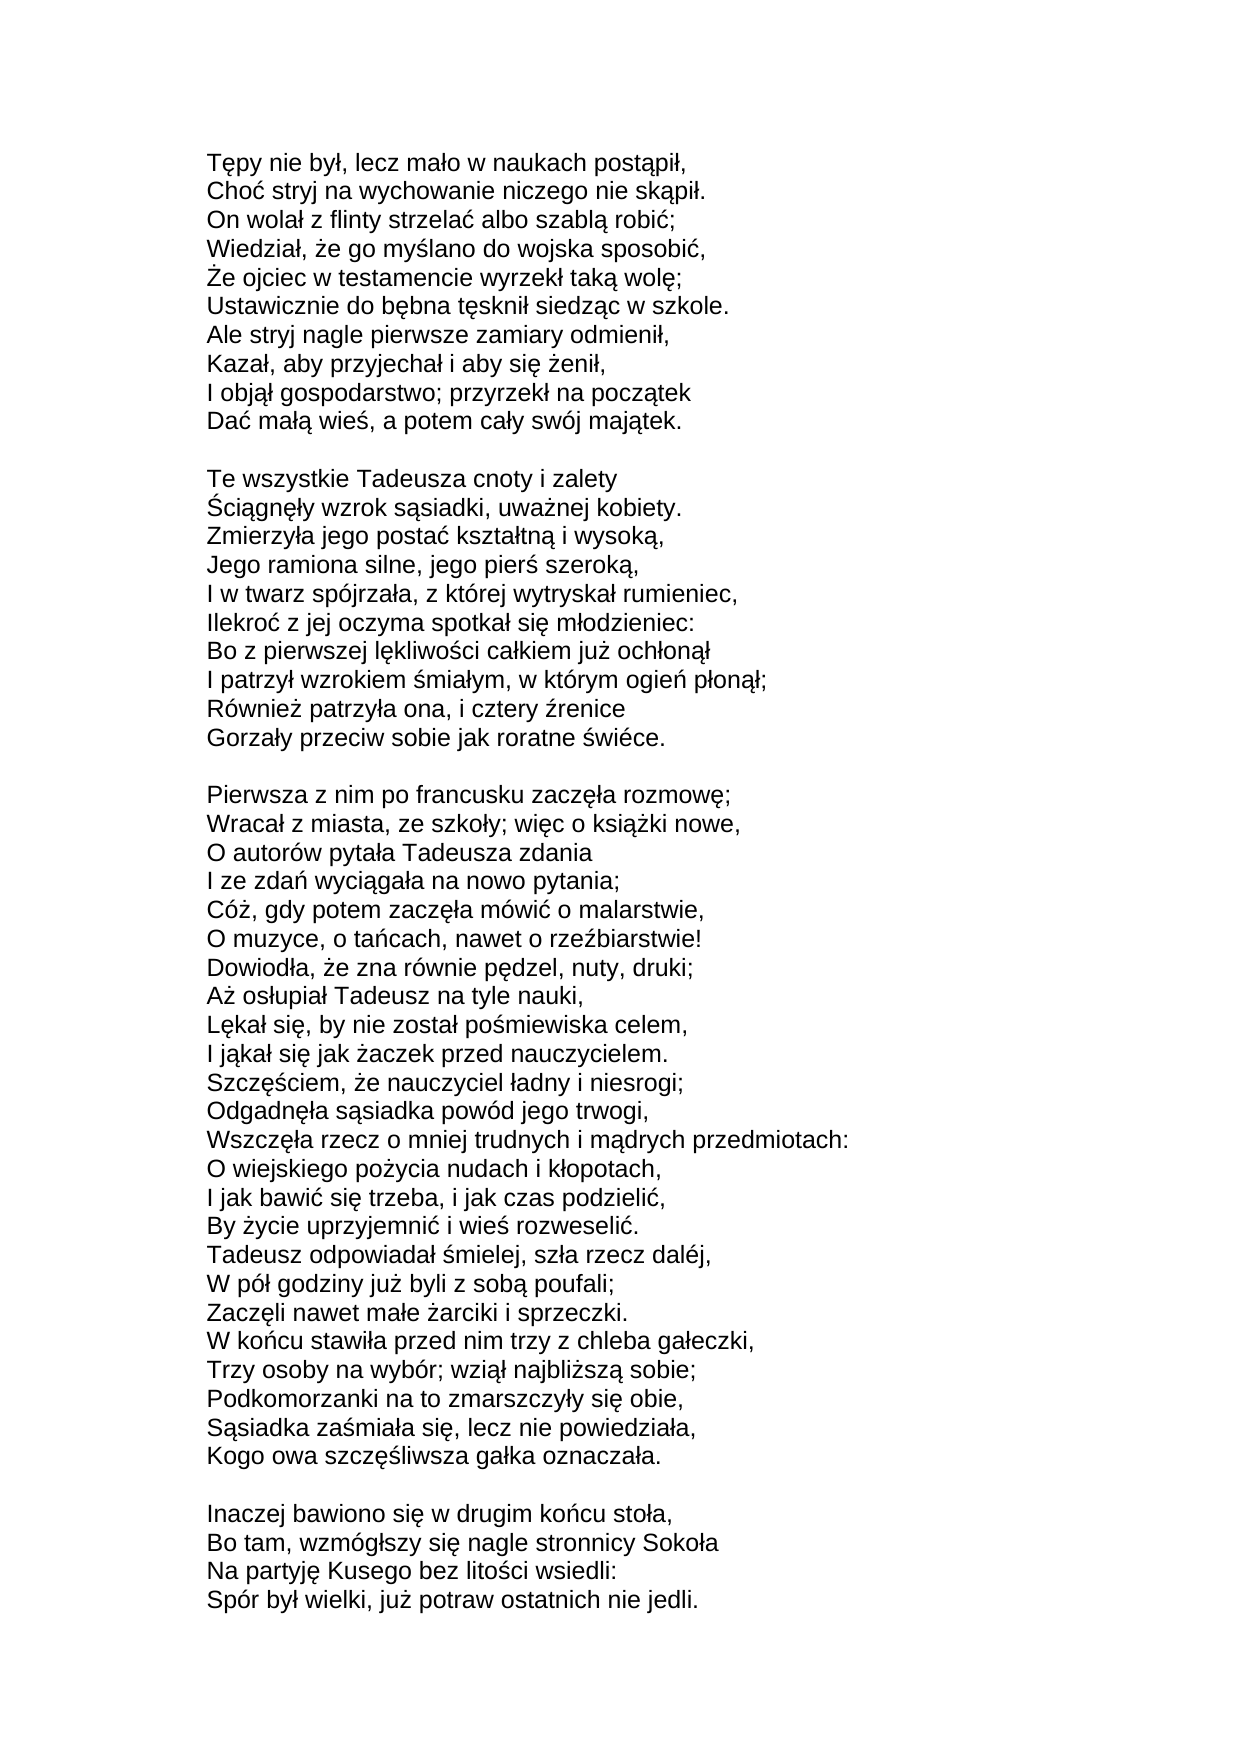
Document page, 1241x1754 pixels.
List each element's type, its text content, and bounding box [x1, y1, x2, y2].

text Szczęściem, że nauczyciel ładny i niesrogi; [133, 1068, 1108, 1096]
text W końcu stawiła przed nim trzy z chleba gałeczki, [133, 1326, 1108, 1355]
text W pół godziny już byli z sobą poufali; [133, 1269, 1108, 1298]
text O wiejskiego pożycia nudach i kłopotach, [133, 1154, 1108, 1183]
text Pierwsza z nim po francusku zaczęła rozmowę; [133, 780, 1108, 809]
text Dowiodła, że zna równie pędzel, nuty, druki; [133, 953, 1108, 981]
text Kazał, aby przyjechał i aby się żenił, [133, 349, 1108, 378]
text Podkomorzanki na to zmarszczyły się obie, [133, 1384, 1108, 1413]
text By życie uprzyjemnić i wieś rozweselić. [133, 1211, 1108, 1240]
text Bo tam, wzmógłszy się nagle stronnicy Sokoła [133, 1528, 1108, 1556]
text Ale stryj nagle pierwsze zamiary odmienił, [133, 320, 1108, 349]
text I jak bawić się trzeba, i jak czas podzielić, [133, 1183, 1108, 1211]
text Jego ramiona silne, jego pierś szeroką, [133, 550, 1108, 579]
text Wiedział, że go myślano do wojska sposobić, [133, 234, 1108, 263]
text Kogo owa szczęśliwsza gałka oznaczała. [133, 1441, 1108, 1470]
text Inaczej bawiono się w drugim końcu stoła, [133, 1499, 1108, 1528]
text I jąkał się jak żaczek przed nauczycielem. [133, 1039, 1108, 1068]
text O autorów pytała Tadeusza zdania [133, 838, 1108, 866]
text Dać małą wieś, a potem cały swój majątek. [133, 406, 1108, 435]
text Że ojciec w testamencie wyrzekł taką wolę; [133, 263, 1108, 291]
text Gorzały przeciw sobie jak roratne świéce. [133, 723, 1108, 751]
text Ustawicznie do bębna tęsknił siedząc w szkole. [133, 291, 1108, 320]
text I ze zdań wyciągała na nowo pytania; [133, 866, 1108, 895]
text Odgadnęła sąsiadka powód jego trwogi, [133, 1096, 1108, 1125]
text Tadeusz odpowiadał śmielej, szła rzecz daléj, [133, 1240, 1108, 1269]
text I w twarz spójrzała, z której wytryskał rumieniec, [133, 579, 1108, 608]
text Ilekroć z jej oczyma spotkał się młodzieniec: [133, 608, 1108, 636]
text Trzy osoby na wybór; wziął najbliższą sobie; [133, 1355, 1108, 1384]
text Również patrzyła ona, i cztery źrenice [133, 694, 1108, 723]
text Zaczęli nawet małe żarciki i sprzeczki. [133, 1298, 1108, 1326]
text Wracał z miasta, ze szkoły; więc o książki nowe, [133, 809, 1108, 838]
text Cóż, gdy potem zaczęła mówić o malarstwie, [133, 895, 1108, 924]
text Spór był wielki, już potraw ostatnich nie jedli. [133, 1585, 1108, 1614]
text Na partyję Kusego bez litości wsiedli: [133, 1556, 1108, 1585]
text I objął gospodarstwo; przyrzekł na początek [133, 378, 1108, 406]
text Ściągnęły wzrok sąsiadki, uważnej kobiety. [206, 493, 1108, 521]
text Wszczęła rzecz o mniej trudnych i mądrych przedmiotach: [133, 1125, 1108, 1154]
text Zmierzyła jego postać kształtną i wysoką, [133, 521, 1108, 550]
text Sąsiadka zaśmiała się, lecz nie powiedziała, [133, 1413, 1108, 1441]
text O muzyce, o tańcach, nawet o rzeźbiarstwie! [133, 924, 1108, 953]
text I patrzył wzrokiem śmiałym, w którym ogień płonął; [133, 665, 1108, 694]
text Bo z pierwszej lękliwości całkiem już ochłonął [133, 636, 1108, 665]
text Aż osłupiał Tadeusz na tyle nauki, [133, 981, 1108, 1010]
text Tępy nie był, lecz mało w naukach postąpił, [133, 148, 1108, 176]
text Te wszystkie Tadeusza cnoty i zalety [133, 464, 1108, 493]
text On wolał z flinty strzelać albo szablą robić; [133, 205, 1108, 234]
text Choć stryj na wychowanie niczego nie skąpił. [133, 176, 1108, 205]
text Lękał się, by nie został pośmiewiska celem, [133, 1010, 1108, 1039]
